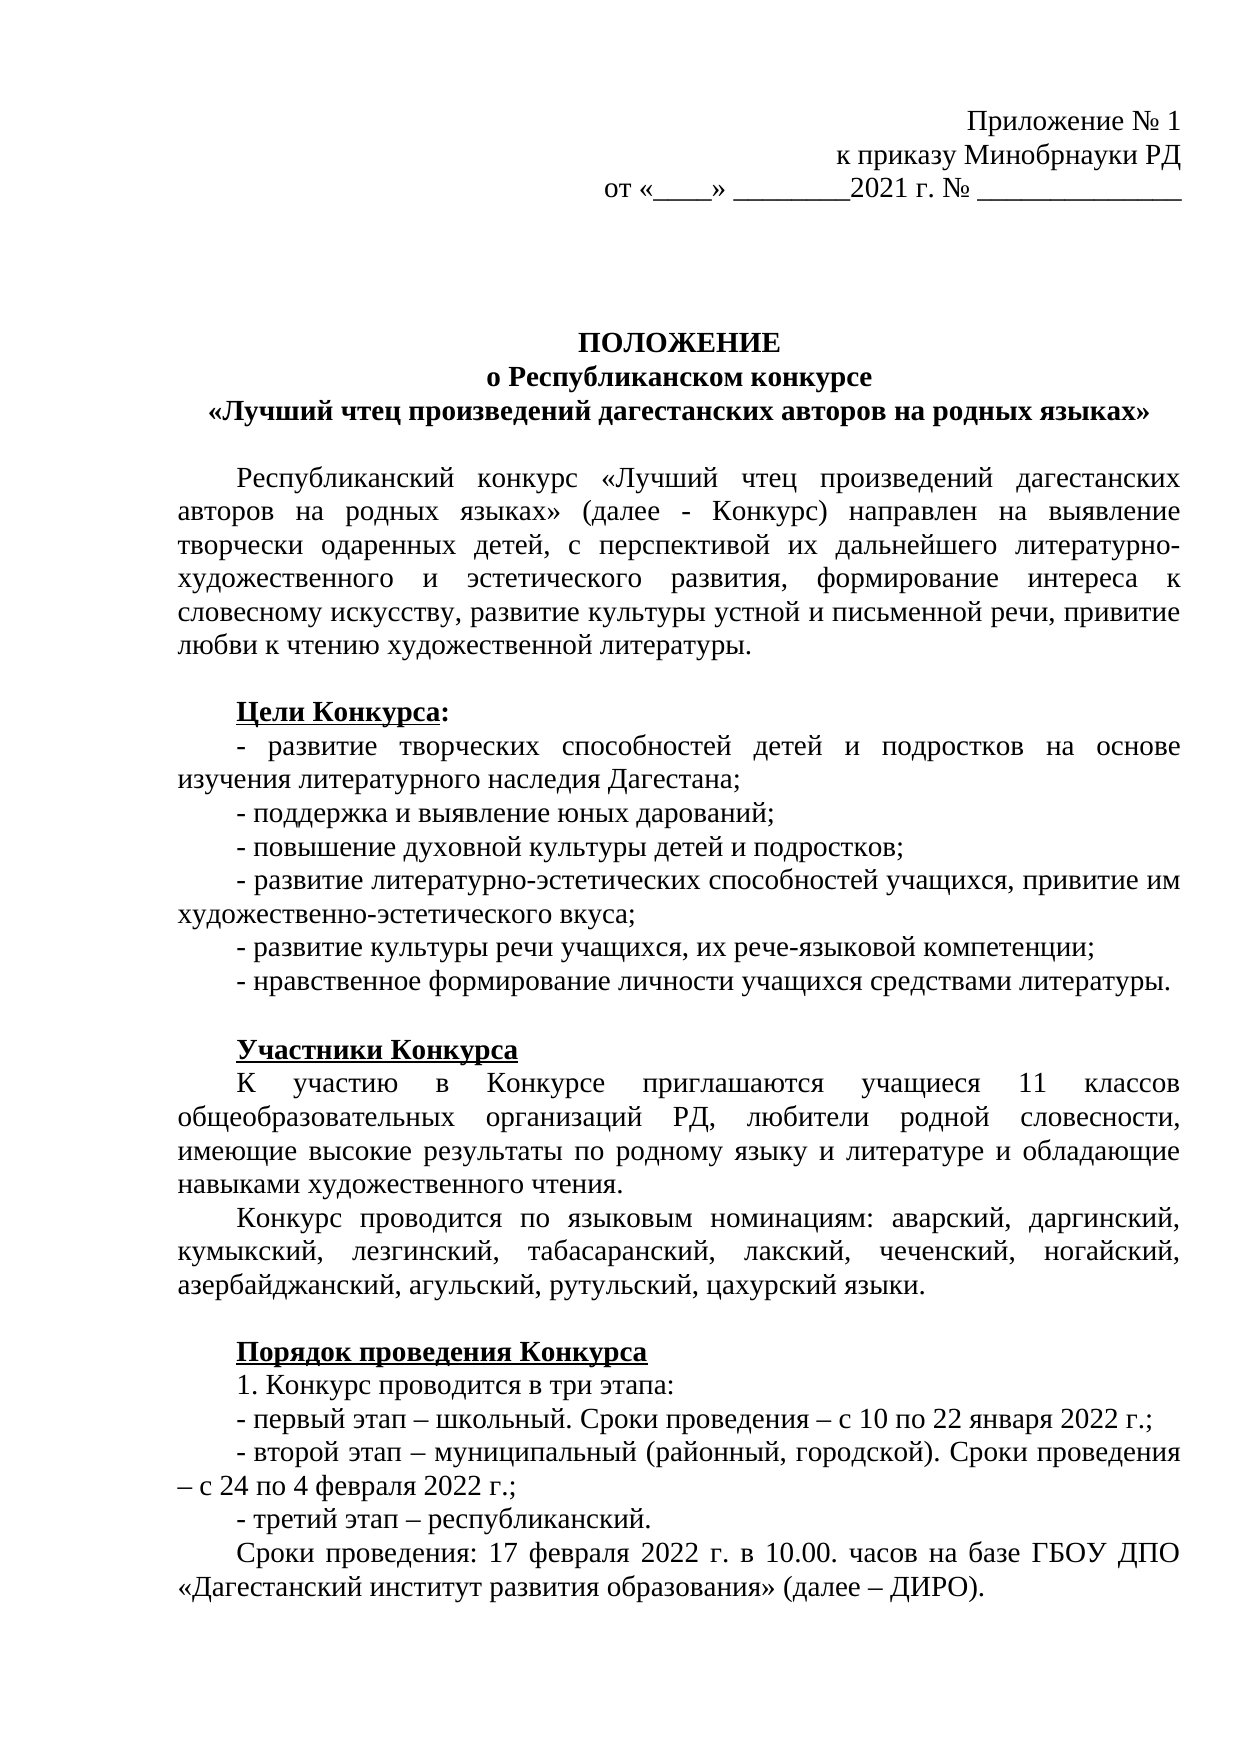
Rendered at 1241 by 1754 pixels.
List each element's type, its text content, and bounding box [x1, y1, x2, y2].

text «Лучший чтец произведений дагестанских авторов на родных языках» [177, 393, 1181, 426]
text - третий этап – республиканский. [177, 1502, 1181, 1535]
text - повышение духовной культуры детей и подростков; [177, 829, 1181, 862]
text - первый этап – школьный. Сроки проведения – с 10 по 22 января 2022 г.; [177, 1401, 1181, 1434]
text К участию в Конкурсе приглашаются учащиеся 11 классов общеобразовательных организаций РД, любители родной словесности, имеющие высокие результаты по родному языку и литературе и обладающие навыками художественного чтения. [177, 1066, 1181, 1200]
text Участники Конкурса [177, 1032, 1181, 1066]
text Сроки проведения: 17 февраля 2022 г. в 10.00. часов на базе ГБОУ ДПО «Дагестанский институт развития образования» (далее – ДИРО). [177, 1535, 1181, 1602]
text 1. Конкурс проводится в три этапа: [177, 1367, 1181, 1401]
text Республиканский конкурс «Лучший чтец произведений дагестанских авторов на родных языках» (далее - Конкурс) направлен на выявление творчески одаренных детей, с перспективой их дальнейшего литературно-художественного и эстетического развития, формирование интереса к словесному искусству, развитие культуры устной и письменной речи, привитие любви к чтению художественной литературы. [177, 460, 1181, 661]
text Порядок проведения Конкурса [177, 1334, 1181, 1367]
text - поддержка и выявление юных дарований; [177, 795, 1181, 829]
text - развитие творческих способностей детей и подростков на основе изучения литературного наследия Дагестана; [177, 728, 1181, 795]
text к приказу Минобрнауки РД [177, 137, 1181, 171]
text Приложение № 1 [177, 103, 1181, 137]
text - нравственное формирование личности учащихся средствами литературы. [177, 963, 1181, 996]
text - развитие культуры речи учащихся, их рече-языковой компетенции; [177, 929, 1181, 963]
text от «____» ________2021 г. № ______________ [177, 171, 1181, 204]
text - второй этап – муниципальный (районный, городской). Сроки проведения – с 24 по 4 февраля 2022 г.; [177, 1434, 1181, 1502]
text Цели Конкурса: [177, 694, 1181, 728]
text ПОЛОЖЕНИЕ [177, 326, 1181, 359]
text о Республиканском конкурсе [177, 359, 1181, 393]
text - развитие литературно-эстетических способностей учащихся, привитие им художественно-эстетического вкуса; [177, 862, 1181, 929]
text Конкурс проводится по языковым номинациям: аварский, даргинский, кумыкский, лезгинский, табасаранский, лакский, чеченский, ногайский, азербайджанский, агульский, рутульский, цахурский языки. [177, 1200, 1181, 1300]
